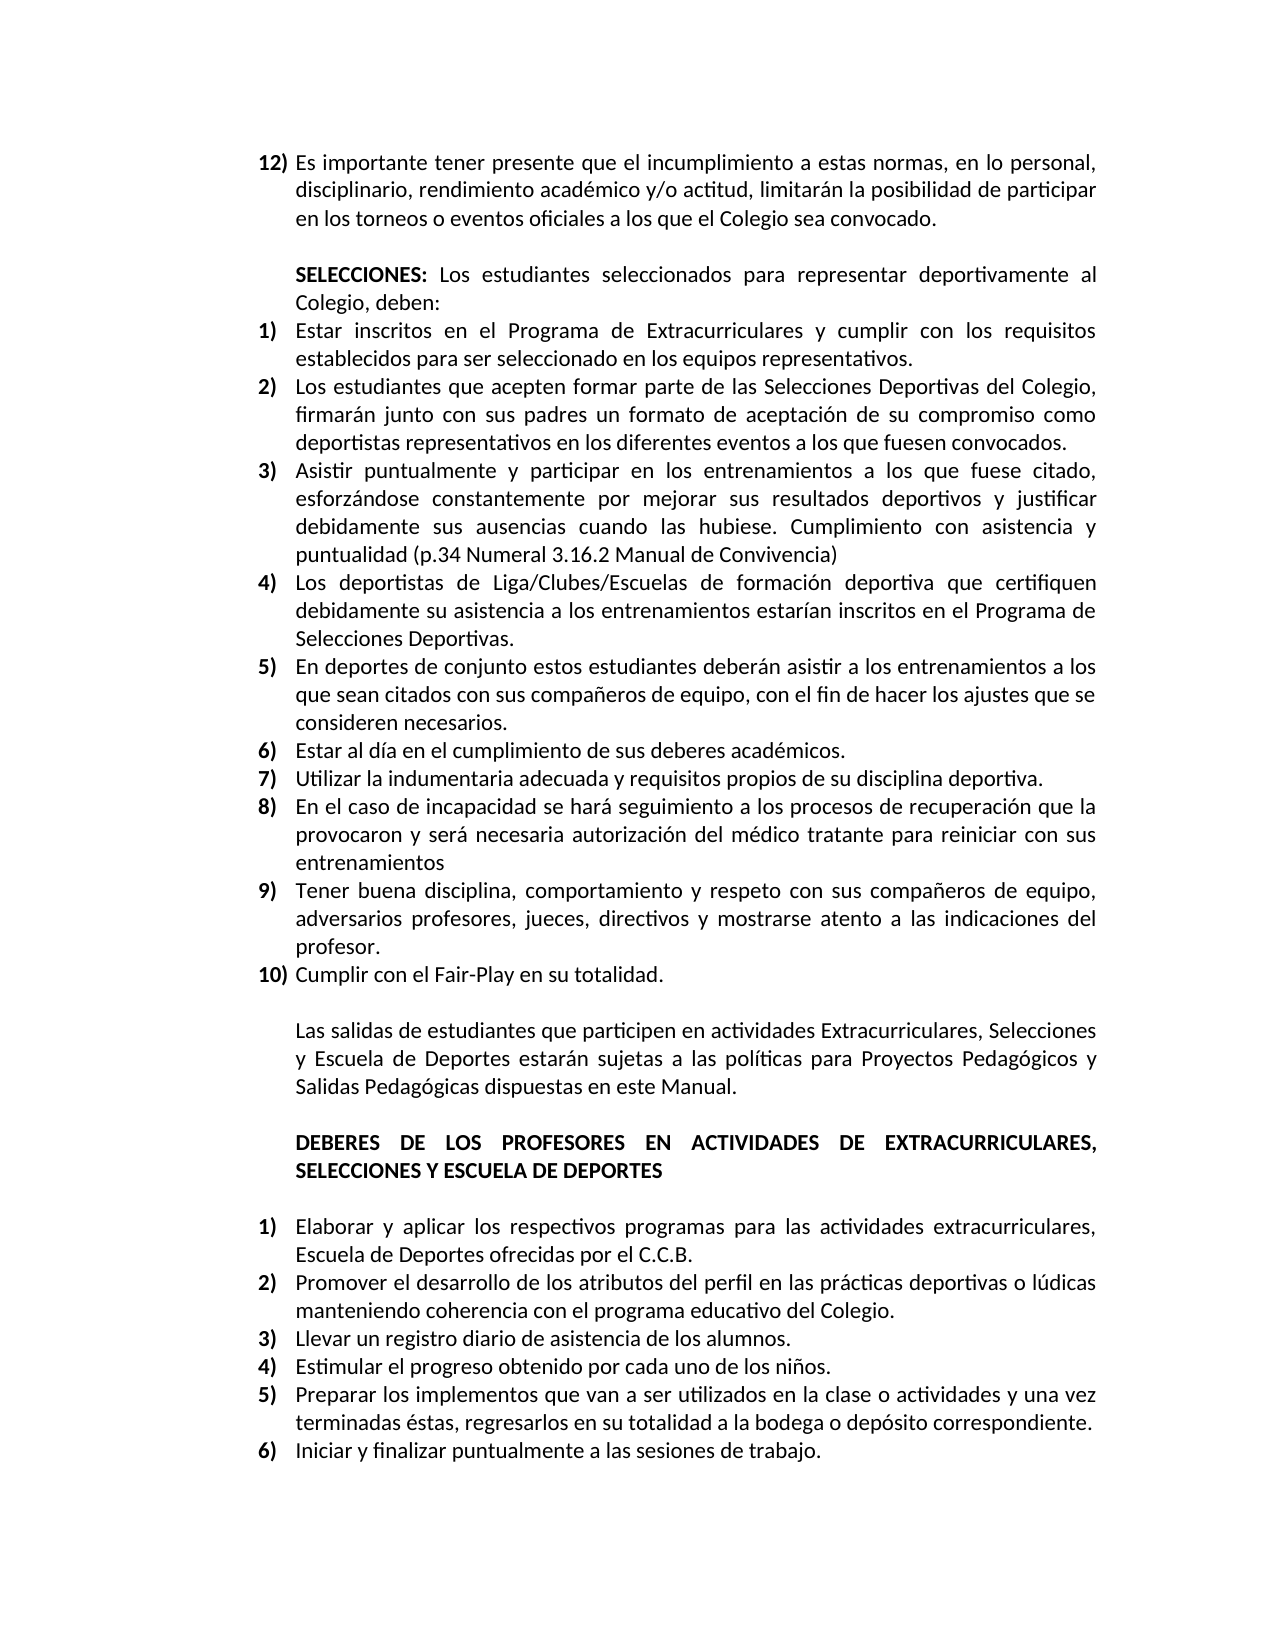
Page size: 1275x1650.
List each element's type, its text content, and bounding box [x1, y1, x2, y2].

list Preparar los implementos que van a ser utilizados en la clase o actividades y una vez terminadas éstas, regresarlos en su totalidad a la bodega o depósito correspondiente. [258, 1381, 1098, 1437]
list Utilizar la indumentaria adecuada y requisitos propios de su disciplina deportiva. [258, 764, 1098, 792]
list Estimular el progreso obtenido por cada uno de los niños. [258, 1352, 1098, 1381]
list En deportes de conjunto estos estudiantes deberán asistir a los entrenamientos a los que sean citados con sus compañeros de equipo, con el fin de hacer los ajustes que se consideren necesarios. [258, 652, 1098, 736]
text SELECCIONES: Los estudiantes seleccionados para representar deportivamente al Colegio, deben: [295, 260, 1098, 316]
list Tener buena disciplina, comportamiento y respeto con sus compañeros de equipo, adversarios profesores, jueces, directivos y mostrarse atento a las indicaciones del profesor. [258, 876, 1098, 960]
list En el caso de incapacidad se hará seguimiento a los procesos de recuperación que la provocaron y será necesaria autorización del médico tratante para reiniciar con sus entrenamientos [258, 792, 1098, 876]
list Estar inscritos en el Programa de Extracurriculares y cumplir con los requisitos establecidos para ser seleccionado en los equipos representativos. [258, 316, 1098, 372]
list Los estudiantes que acepten formar parte de las Selecciones Deportivas del Colegio, firmarán junto con sus padres un formato de aceptación de su compromiso como deportistas representativos en los diferentes eventos a los que fuesen convocados. [258, 372, 1098, 456]
list Es importante tener presente que el incumplimiento a estas normas, en lo personal, disciplinario, rendimiento académico y/o actitud, limitarán la posibilidad de participar en los torneos o eventos oficiales a los que el Colegio sea convocado. [258, 148, 1098, 232]
list Estar al día en el cumplimiento de sus deberes académicos. [258, 736, 1098, 764]
list Llevar un registro diario de asistencia de los alumnos. [258, 1324, 1098, 1352]
list Asistir puntualmente y participar en los entrenamientos a los que fuese citado, esforzándose constantemente por mejorar sus resultados deportivos y justificar debidamente sus ausencias cuando las hubiese. Cumplimiento con asistencia y puntualidad (p.34 Numeral 3.16.2 Manual de Convivencia) [258, 456, 1098, 568]
list Los deportistas de Liga/Clubes/Escuelas de formación deportiva que certifiquen debidamente su asistencia a los entrenamientos estarían inscritos en el Programa de Selecciones Deportivas. [258, 568, 1098, 652]
list Cumplir con el Fair-Play en su totalidad. [258, 960, 1098, 988]
list Iniciar y finalizar puntualmente a las sesiones de trabajo. [258, 1437, 1098, 1464]
text Las salidas de estudiantes que participen en actividades Extracurriculares, Selecciones y Escuela de Deportes estarán sujetas a las políticas para Proyectos Pedagógicos y Salidas Pedagógicas dispuestas en este Manual. [295, 1016, 1098, 1100]
list Promover el desarrollo de los atributos del perfil en las prácticas deportivas o lúdicas manteniendo coherencia con el programa educativo del Colegio. [258, 1268, 1098, 1324]
text DEBERES DE LOS PROFESORES EN ACTIVIDADES DE EXTRACURRICULARES, SELECCIONES Y ESCUELA DE DEPORTES [295, 1128, 1098, 1184]
list Elaborar y aplicar los respectivos programas para las actividades extracurriculares, Escuela de Deportes ofrecidas por el C.C.B. [258, 1212, 1098, 1268]
